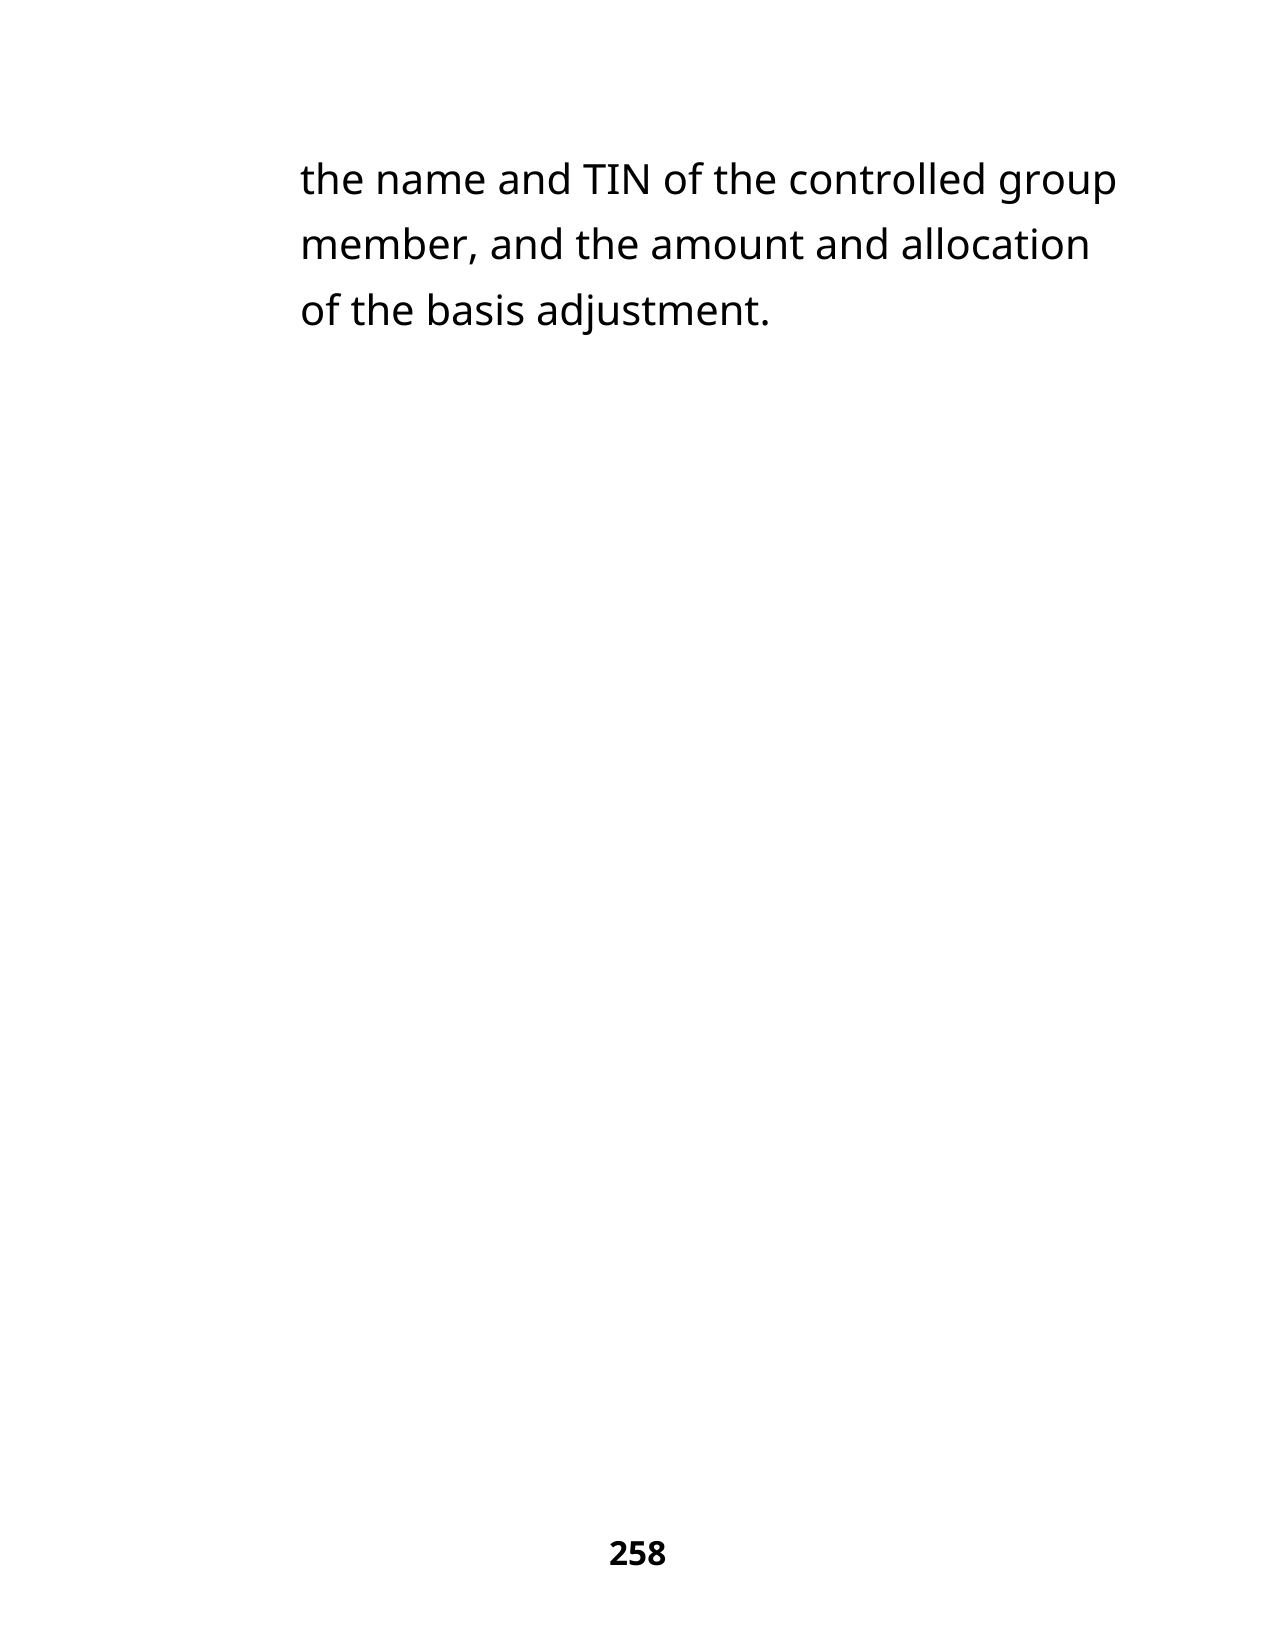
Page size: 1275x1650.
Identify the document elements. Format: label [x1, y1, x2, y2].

list [187, 150, 1125, 337]
